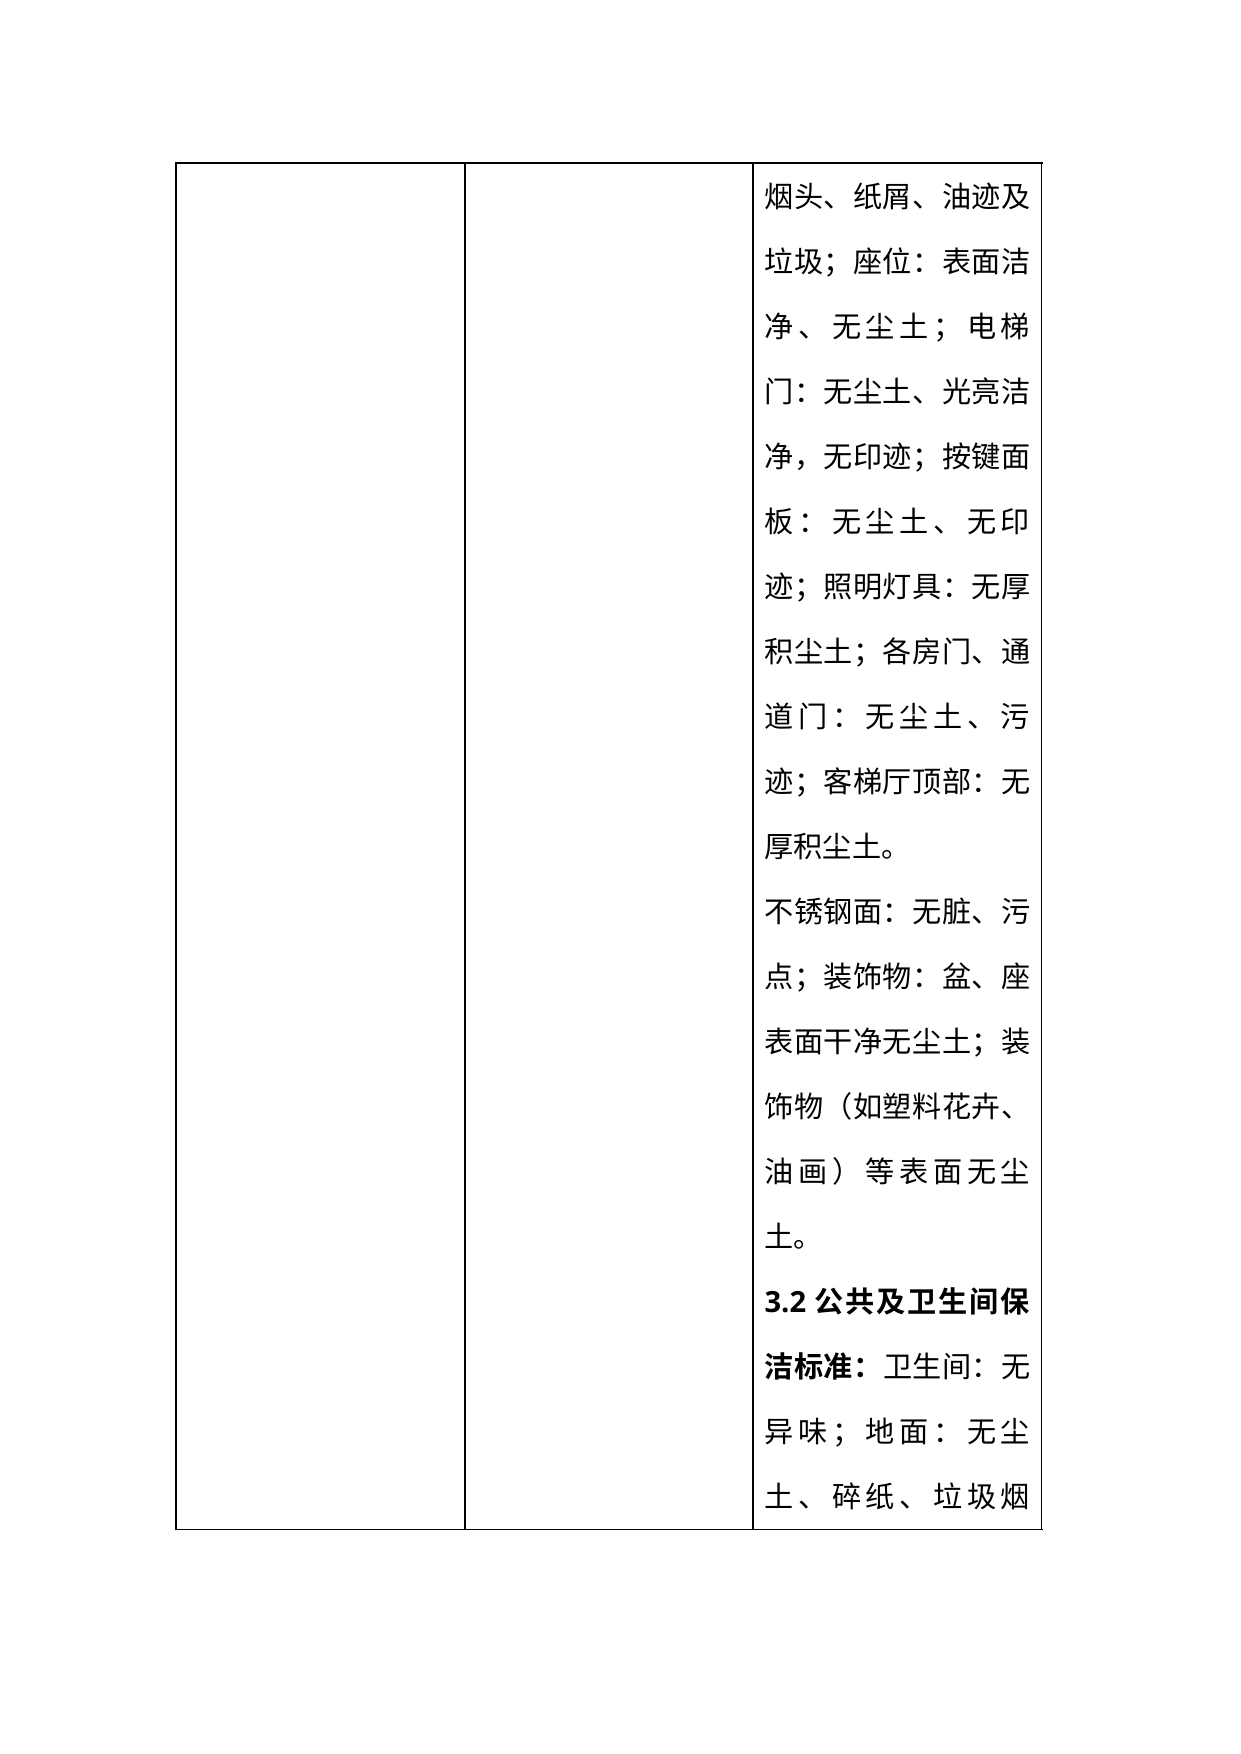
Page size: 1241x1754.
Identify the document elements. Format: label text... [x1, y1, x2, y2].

table_cell 1 [177, 164, 464, 1528]
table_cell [754, 164, 1041, 1528]
table_cell [466, 164, 752, 1528]
